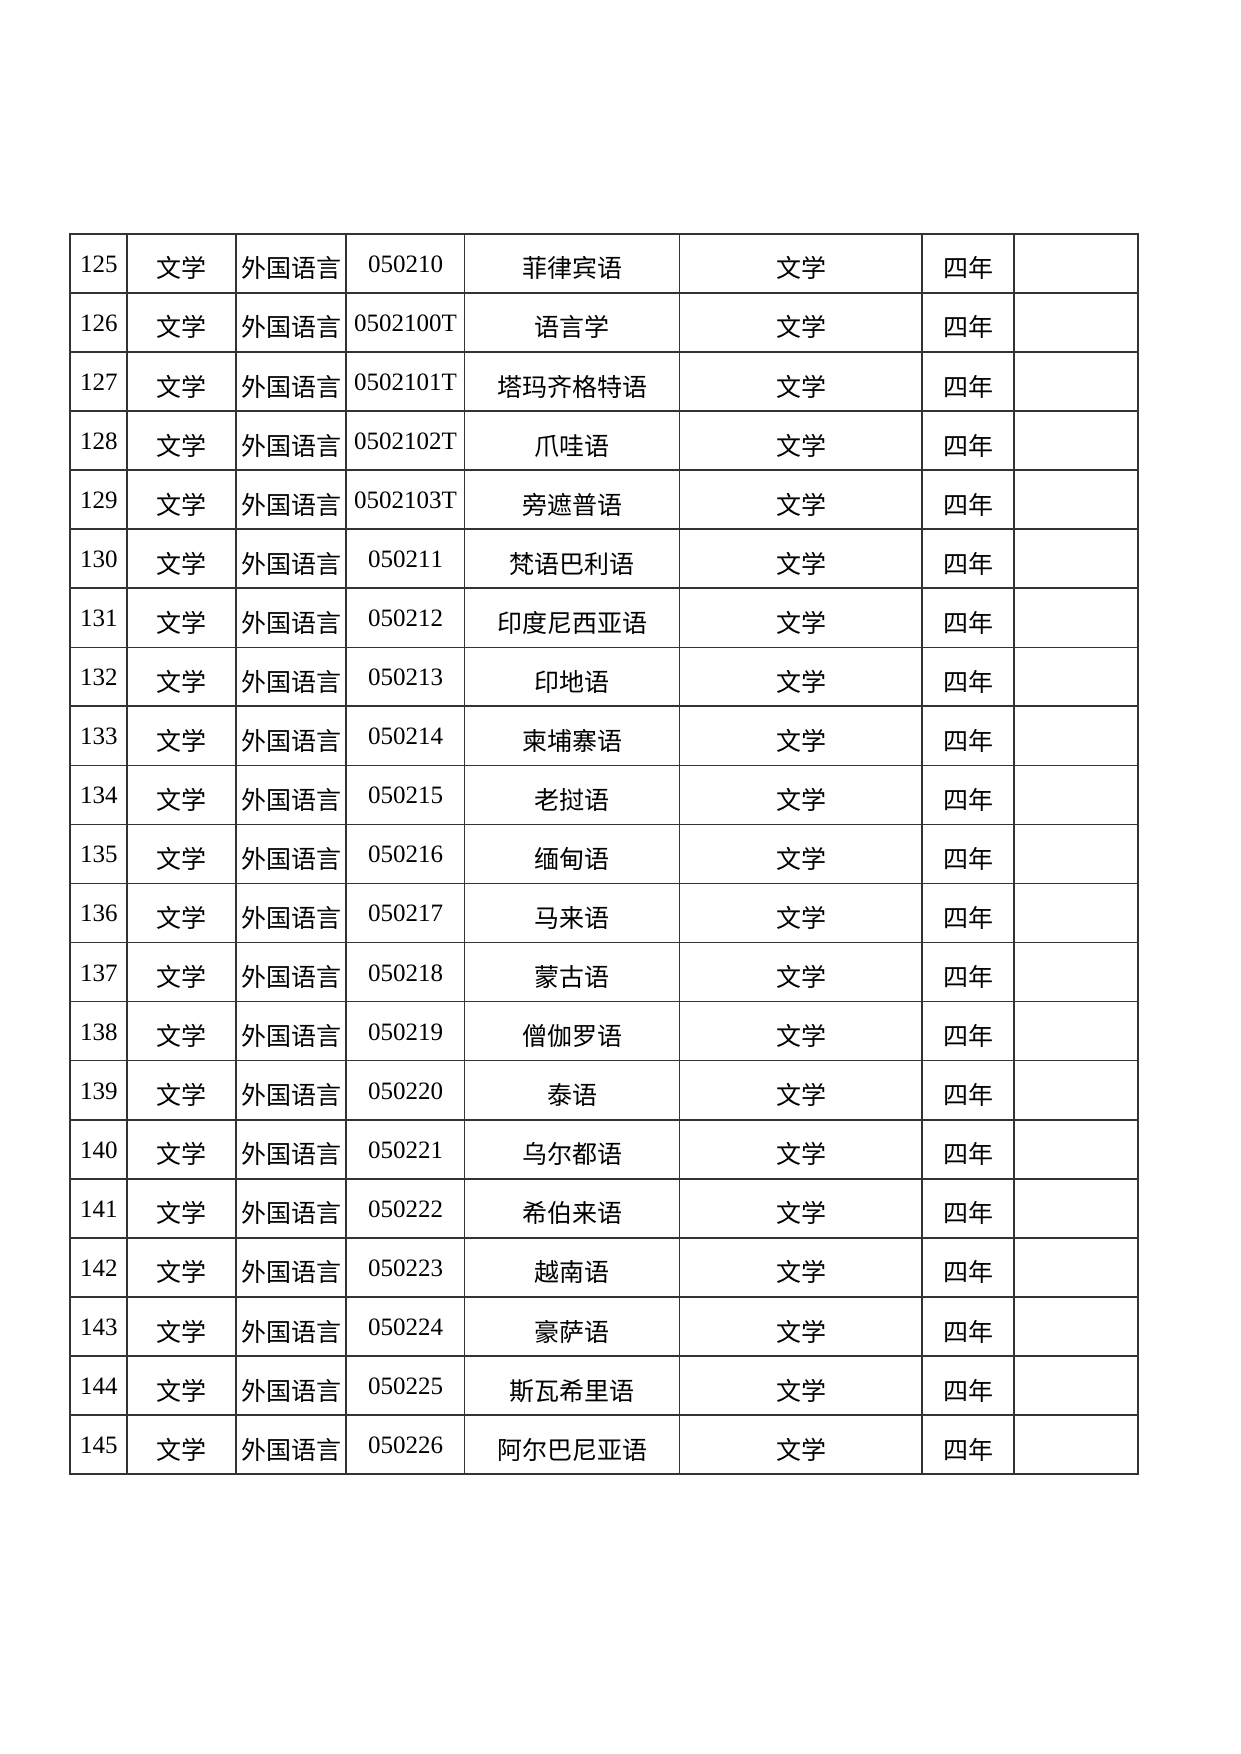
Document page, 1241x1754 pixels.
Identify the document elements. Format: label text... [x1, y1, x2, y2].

table_cell 四年 [923, 1121, 1013, 1178]
table_cell 柬埔寨语 [465, 707, 679, 764]
table_cell 文学 [128, 1002, 235, 1060]
table_cell 文学 [128, 884, 235, 942]
table_cell 文学 [680, 766, 921, 823]
table_cell 塔玛齐格特语 [465, 353, 679, 410]
table_cell 梵语巴利语 [465, 530, 679, 587]
table_cell 四年 [923, 589, 1013, 646]
table_cell [1015, 1357, 1137, 1414]
table_cell 141 [71, 1180, 126, 1237]
table_cell [1015, 707, 1137, 764]
table_cell 四年 [923, 825, 1013, 883]
table_cell 文学 [680, 235, 921, 292]
table_cell 外国语言文学类 [237, 1416, 345, 1473]
table_cell [1015, 1180, 1137, 1237]
table_cell 文学 [680, 294, 921, 351]
table_cell 文学 [680, 471, 921, 528]
table_cell 印地语 [465, 648, 679, 705]
table_cell 文学 [680, 1239, 921, 1296]
table_cell 文学 [128, 1357, 235, 1414]
table_cell 泰语 [465, 1061, 679, 1119]
table_cell 128 [71, 412, 126, 469]
table_cell 145 [71, 1416, 126, 1473]
table_cell 缅甸语 [465, 825, 679, 883]
table_cell 126 [71, 294, 126, 351]
table_cell [1015, 589, 1137, 646]
table_cell 阿尔巴尼亚语 [465, 1416, 679, 1473]
table_cell 老挝语 [465, 766, 679, 823]
table_cell 050221 [347, 1121, 464, 1178]
table_cell [1015, 530, 1137, 587]
table_cell 外国语言文学类 [237, 1180, 345, 1237]
table_cell 文学 [680, 1121, 921, 1178]
table_cell 外国语言文学类 [237, 1239, 345, 1296]
table_cell 138 [71, 1002, 126, 1060]
table_cell 050222 [347, 1180, 464, 1237]
table_cell [1015, 766, 1137, 823]
table_cell 外国语言文学类 [237, 294, 345, 351]
table_cell 050213 [347, 648, 464, 705]
table_cell 四年 [923, 412, 1013, 469]
table_cell 文学 [128, 1298, 235, 1355]
table_cell 文学 [128, 1416, 235, 1473]
table_cell 爪哇语 [465, 412, 679, 469]
table_cell 外国语言文学类 [237, 766, 345, 823]
table_cell 僧伽罗语 [465, 1002, 679, 1060]
table_cell [1015, 1061, 1137, 1119]
table_cell 四年 [923, 943, 1013, 1001]
table_cell 文学 [680, 884, 921, 942]
table_cell 豪萨语 [465, 1298, 679, 1355]
table_cell 旁遮普语 [465, 471, 679, 528]
table_cell 文学 [128, 589, 235, 646]
table_cell 0502102T [347, 412, 464, 469]
table_cell 文学 [680, 1061, 921, 1119]
table_cell 文学 [680, 1357, 921, 1414]
table_cell 0502100T [347, 294, 464, 351]
table_cell 050212 [347, 589, 464, 646]
table_cell 132 [71, 648, 126, 705]
table_cell 050216 [347, 825, 464, 883]
table_cell 四年 [923, 1180, 1013, 1237]
table_cell 四年 [923, 471, 1013, 528]
table_cell 文学 [128, 294, 235, 351]
table_cell 文学 [128, 825, 235, 883]
table_cell 外国语言文学类 [237, 884, 345, 942]
table_cell 文学 [680, 1298, 921, 1355]
table_cell 四年 [923, 707, 1013, 764]
table_cell [1015, 1121, 1137, 1178]
table_cell 文学 [128, 1061, 235, 1119]
table_cell 四年 [923, 1061, 1013, 1119]
table_cell 乌尔都语 [465, 1121, 679, 1178]
table_cell 外国语言文学类 [237, 1121, 345, 1178]
table_cell 050214 [347, 707, 464, 764]
table_cell 四年 [923, 648, 1013, 705]
table_cell 蒙古语 [465, 943, 679, 1001]
table_cell [1015, 1239, 1137, 1296]
table_cell 131 [71, 589, 126, 646]
table_cell 125 [71, 235, 126, 292]
table_cell 127 [71, 353, 126, 410]
table_cell 134 [71, 766, 126, 823]
table_cell 文学 [128, 766, 235, 823]
table_cell 文学 [128, 1239, 235, 1296]
table_cell 印度尼西亚语 [465, 589, 679, 646]
table_cell 外国语言文学类 [237, 530, 345, 587]
table_cell [1015, 235, 1137, 292]
table_cell 文学 [128, 471, 235, 528]
table_cell 文学 [680, 825, 921, 883]
table_cell 文学 [128, 1180, 235, 1237]
table_cell 文学 [128, 943, 235, 1001]
table_cell 文学 [128, 235, 235, 292]
table_cell 050217 [347, 884, 464, 942]
table_cell 外国语言文学类 [237, 943, 345, 1001]
table_cell 050210 [347, 235, 464, 292]
table_cell 050224 [347, 1298, 464, 1355]
table_cell 外国语言文学类 [237, 353, 345, 410]
table_cell 文学 [680, 353, 921, 410]
table_cell 文学 [128, 1121, 235, 1178]
table_cell [1015, 884, 1137, 942]
table_cell 050215 [347, 766, 464, 823]
table_cell 文学 [680, 412, 921, 469]
table_cell 129 [71, 471, 126, 528]
table_cell 外国语言文学类 [237, 648, 345, 705]
table_cell 050225 [347, 1357, 464, 1414]
table_cell 137 [71, 943, 126, 1001]
table_cell 希伯来语 [465, 1180, 679, 1237]
table_cell 四年 [923, 1239, 1013, 1296]
table_cell 斯瓦希里语 [465, 1357, 679, 1414]
table_cell 050218 [347, 943, 464, 1001]
table_cell 文学 [680, 943, 921, 1001]
table_cell 外国语言文学类 [237, 1357, 345, 1414]
table_cell 143 [71, 1298, 126, 1355]
table_cell 四年 [923, 1298, 1013, 1355]
table_cell 外国语言文学类 [237, 1298, 345, 1355]
table_cell [1015, 353, 1137, 410]
table_cell 文学 [680, 707, 921, 764]
table_cell 139 [71, 1061, 126, 1119]
table_cell [1015, 412, 1137, 469]
table_cell 050220 [347, 1061, 464, 1119]
table_cell [1015, 471, 1137, 528]
table_cell 050211 [347, 530, 464, 587]
table_cell 四年 [923, 1002, 1013, 1060]
table_cell [1015, 1416, 1137, 1473]
table_cell 外国语言文学类 [237, 412, 345, 469]
table_cell 144 [71, 1357, 126, 1414]
table_cell 文学 [128, 707, 235, 764]
table_cell 文学 [680, 648, 921, 705]
table_cell 菲律宾语 [465, 235, 679, 292]
table_cell 外国语言文学类 [237, 589, 345, 646]
table_cell 外国语言文学类 [237, 1002, 345, 1060]
table_cell 文学 [128, 353, 235, 410]
table_cell 四年 [923, 294, 1013, 351]
table_cell 外国语言文学类 [237, 1061, 345, 1119]
table_cell 外国语言文学类 [237, 825, 345, 883]
table_cell [1015, 648, 1137, 705]
table_cell 四年 [923, 1357, 1013, 1414]
table_cell 四年 [923, 530, 1013, 587]
table_cell 马来语 [465, 884, 679, 942]
table_cell 130 [71, 530, 126, 587]
table_cell 外国语言文学类 [237, 707, 345, 764]
table_cell 0502101T [347, 353, 464, 410]
table_cell [1015, 1298, 1137, 1355]
table_cell [1015, 943, 1137, 1001]
table_cell 文学 [128, 648, 235, 705]
table_cell 142 [71, 1239, 126, 1296]
table_cell 文学 [128, 530, 235, 587]
table_cell [1015, 294, 1137, 351]
table_cell 四年 [923, 766, 1013, 823]
table_cell 四年 [923, 353, 1013, 410]
table_cell [1015, 825, 1137, 883]
table_cell 文学 [680, 1002, 921, 1060]
table_cell 140 [71, 1121, 126, 1178]
table_cell 四年 [923, 235, 1013, 292]
table_cell 文学 [680, 1180, 921, 1237]
table_cell 越南语 [465, 1239, 679, 1296]
table_cell 文学 [680, 1416, 921, 1473]
table_cell 135 [71, 825, 126, 883]
table_cell 四年 [923, 884, 1013, 942]
table_cell 外国语言文学类 [237, 471, 345, 528]
table_cell 0502103T [347, 471, 464, 528]
table_cell 语言学 [465, 294, 679, 351]
table_cell 外国语言文学类 [237, 235, 345, 292]
table_cell 文学 [128, 412, 235, 469]
table_cell 文学 [680, 589, 921, 646]
table_cell 133 [71, 707, 126, 764]
table_cell 136 [71, 884, 126, 942]
table_cell 文学 [680, 530, 921, 587]
table_cell 050219 [347, 1002, 464, 1060]
table_cell 050223 [347, 1239, 464, 1296]
table_cell 050226 [347, 1416, 464, 1473]
table_cell 四年 [923, 1416, 1013, 1473]
table_cell [1015, 1002, 1137, 1060]
